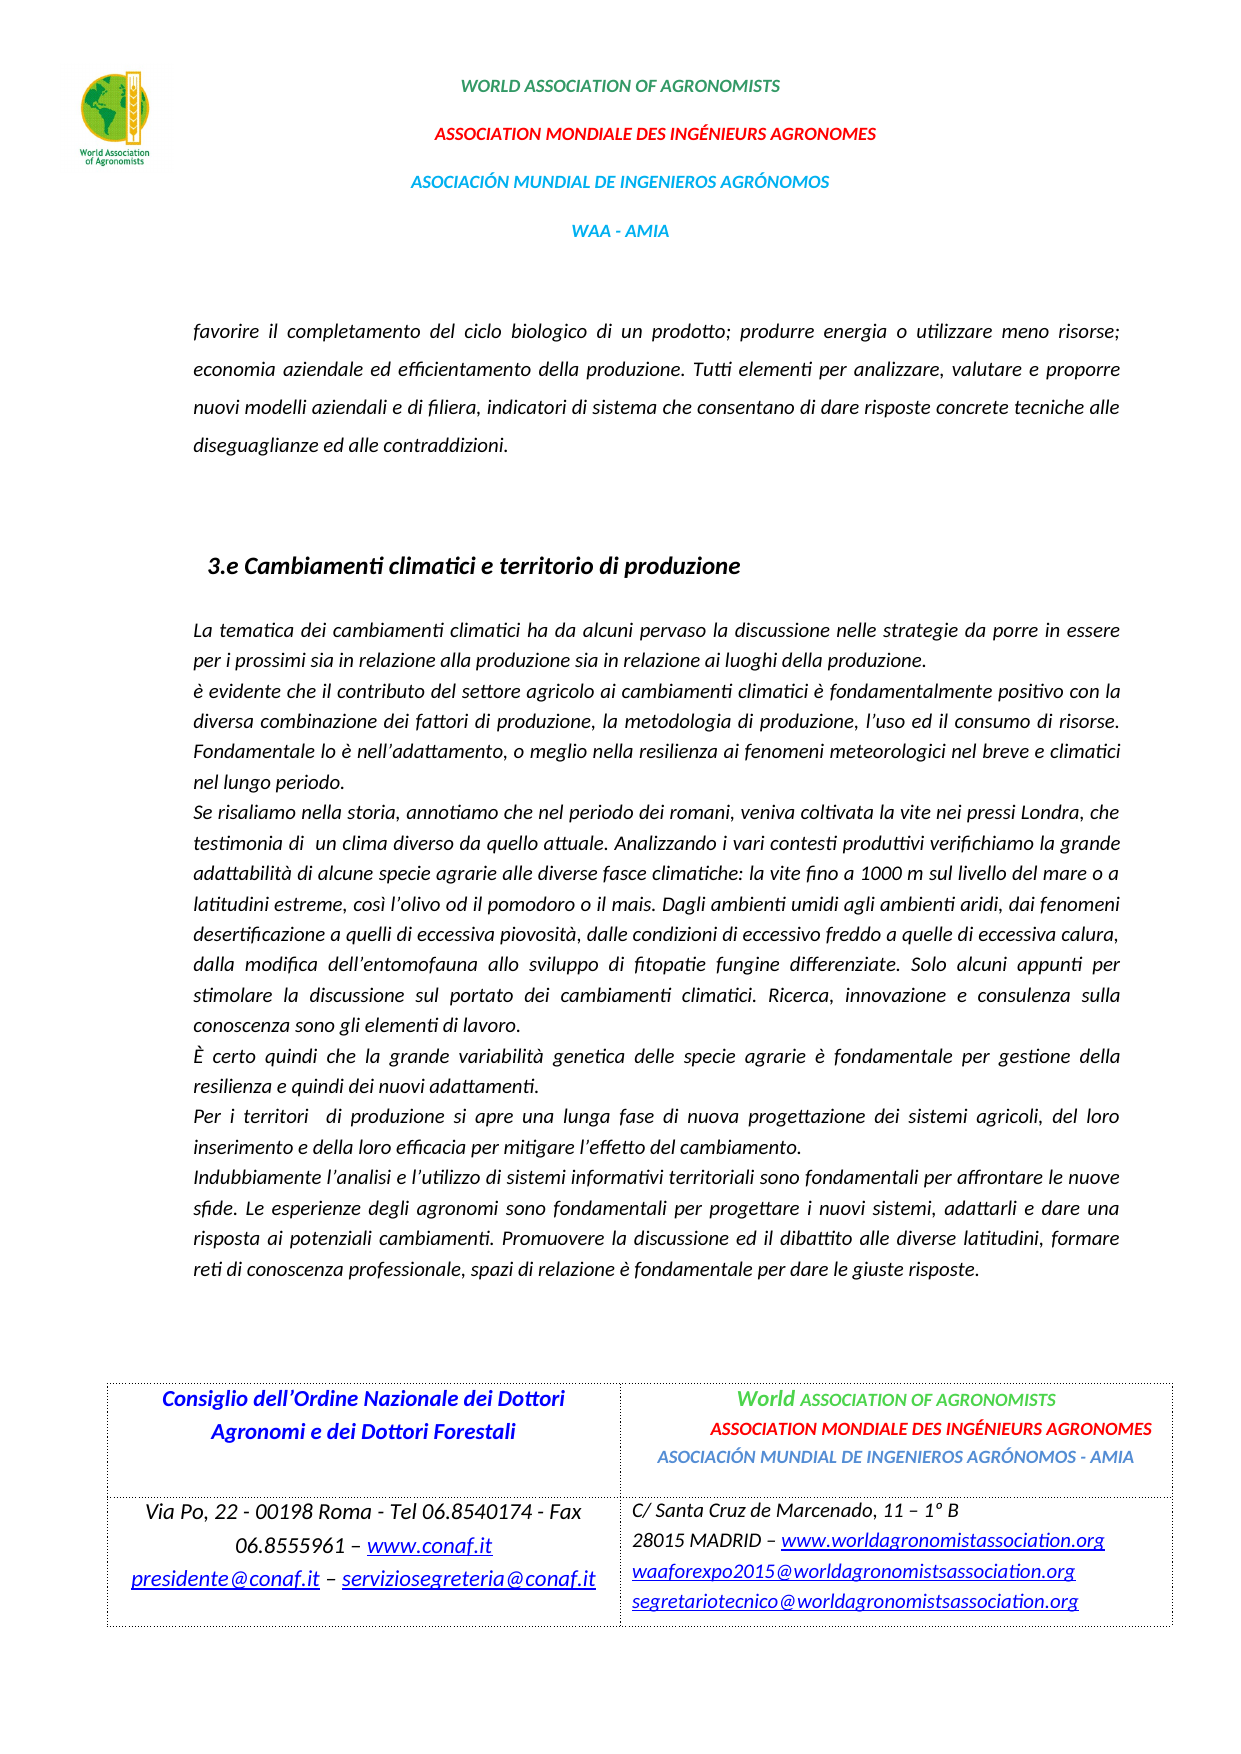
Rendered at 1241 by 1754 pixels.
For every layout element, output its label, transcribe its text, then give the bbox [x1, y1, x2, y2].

list Indubbiamente l’analisi e l’utilizzo di sistemi informativi territoriali sono fondamentali per affrontare le nuove sfide. Le esperienze degli agronomi sono fondamentali per progettare i nuovi sistemi, adattarli e dare una risposta ai potenziali cambiamenti. Promuovere la discussione ed il dibattito alle diverse latitudini, formare reti di conoscenza professionale, spazi di relazione è fondamentale per dare le giuste risposte. [193, 1164, 1122, 1281]
list è evidente che il contributo del settore agricolo ai cambiamenti climatici è fondamentalmente positivo con la diversa combinazione dei fattori di produzione, la metodologia di produzione, l’uso ed il consumo di risorse. Fondamentale lo è nell’adattamento, o meglio nella resilienza ai fenomeni meteorologici nel breve e climatici nel lungo periodo. [193, 678, 1122, 794]
text 3.e Cambiamenti climatici e territorio di produzione [207, 550, 1122, 581]
list È certo quindi che la grande variabilità genetica delle specie agrarie è fondamentale per gestione della resilienza e quindi dei nuovi adattamenti. [193, 1043, 1122, 1099]
list Se risaliamo nella storia, annotiamo che nel periodo dei romani, veniva coltivata la vite nei pressi Londra, che testimonia di un clima diverso da quello attuale. Analizzando i vari contesti produttivi verifichiamo la grande adattabilità di alcune specie agrarie alle diverse fasce climatiche: la vite fino a 1000 m sul livello del mare o a latitudini estreme, così l’olivo od il pomodoro o il mais. Dagli ambienti umidi agli ambienti aridi, dai fenomeni desertificazione a quelli di eccessiva piovosità, dalle condizioni di eccessivo freddo a quelle di eccessiva calura, dalla modifica dell’entomofauna allo sviluppo di fitopatie fungine differenziate. Solo alcuni appunti per stimolare la discussione sul portato dei cambiamenti climatici. Ricerca, innovazione e consulenza sulla conoscenza sono gli elementi di lavoro. [193, 799, 1122, 1038]
list Per i territori di produzione si apre una lunga fase di nuova progettazione dei sistemi agricoli, del loro inserimento e della loro efficacia per mitigare l’effetto del cambiamento. [193, 1104, 1122, 1159]
picture [59, 63, 175, 173]
list La tematica dei cambiamenti climatici ha da alcuni pervaso la discussione nelle strategie da porre in essere per i prossimi sia in relazione alla produzione sia in relazione ai luoghi della produzione. [193, 617, 1122, 673]
